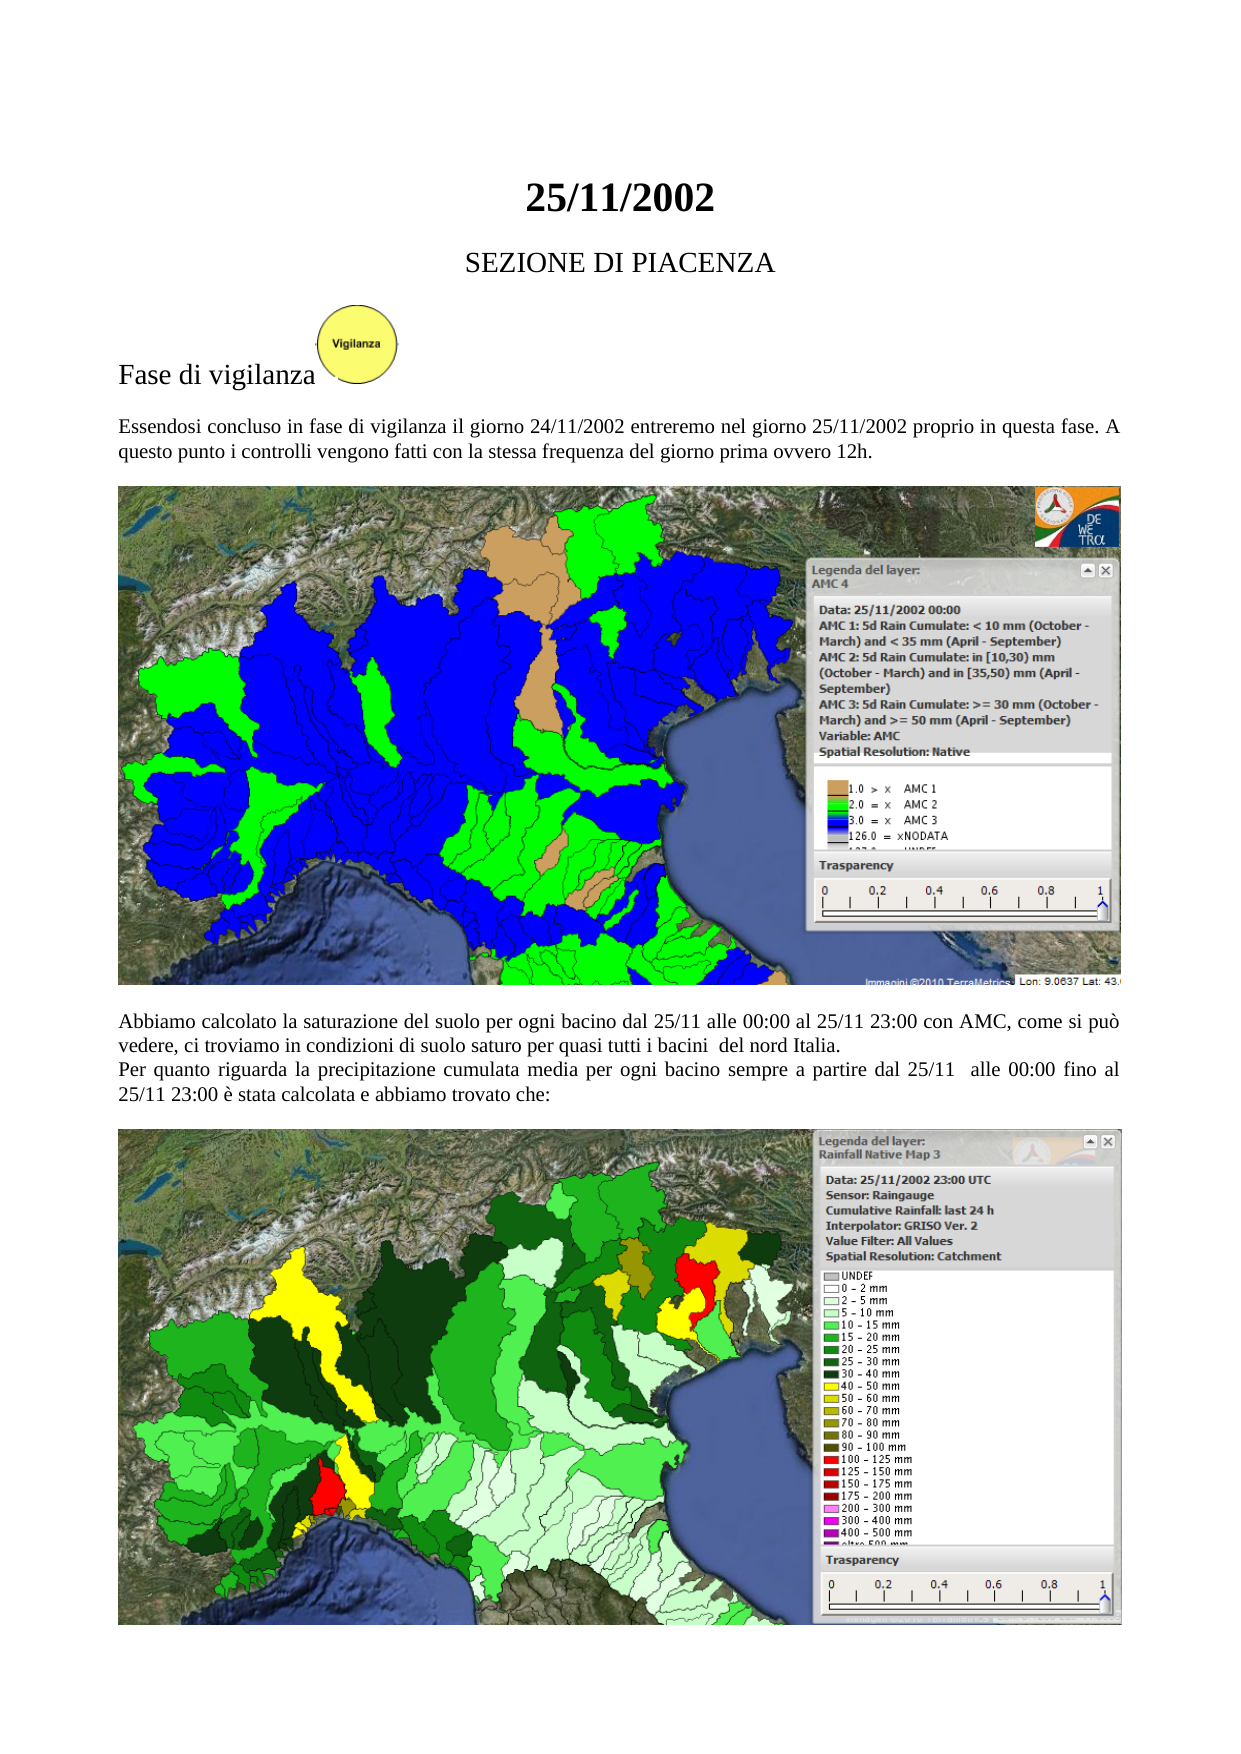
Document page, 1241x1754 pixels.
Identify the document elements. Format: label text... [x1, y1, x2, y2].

text 25/11/2002 [118, 173, 1122, 221]
text Fase di vigilanza [118, 304, 1122, 390]
text Essendosi concluso in fase di vigilanza il giorno 24/11/2002 entreremo nel giorno 25/11/2002 proprio in questa fase. A questo punto i controlli vengono fatti con la stessa frequenza del giorno prima ovvero 12h. [118, 414, 1122, 463]
picture [118, 486, 1121, 985]
picture [118, 1129, 1122, 1625]
text Abbiamo calcolato la saturazione del suolo per ogni bacino dal 25/11 alle 00:00 al 25/11 23:00 con AMC, come si può vedere, ci troviamo in condizioni di suolo saturo per quasi tutti i bacini del nord Italia. [118, 1009, 1122, 1057]
text SEZIONE DI PIACENZA [118, 246, 1122, 279]
picture [315, 303, 401, 384]
text Per quanto riguarda la precipitazione cumulata media per ogni bacino sempre a partire dal 25/11 alle 00:00 fino al 25/11 23:00 è stata calcolata e abbiamo trovato che: [118, 1057, 1122, 1106]
